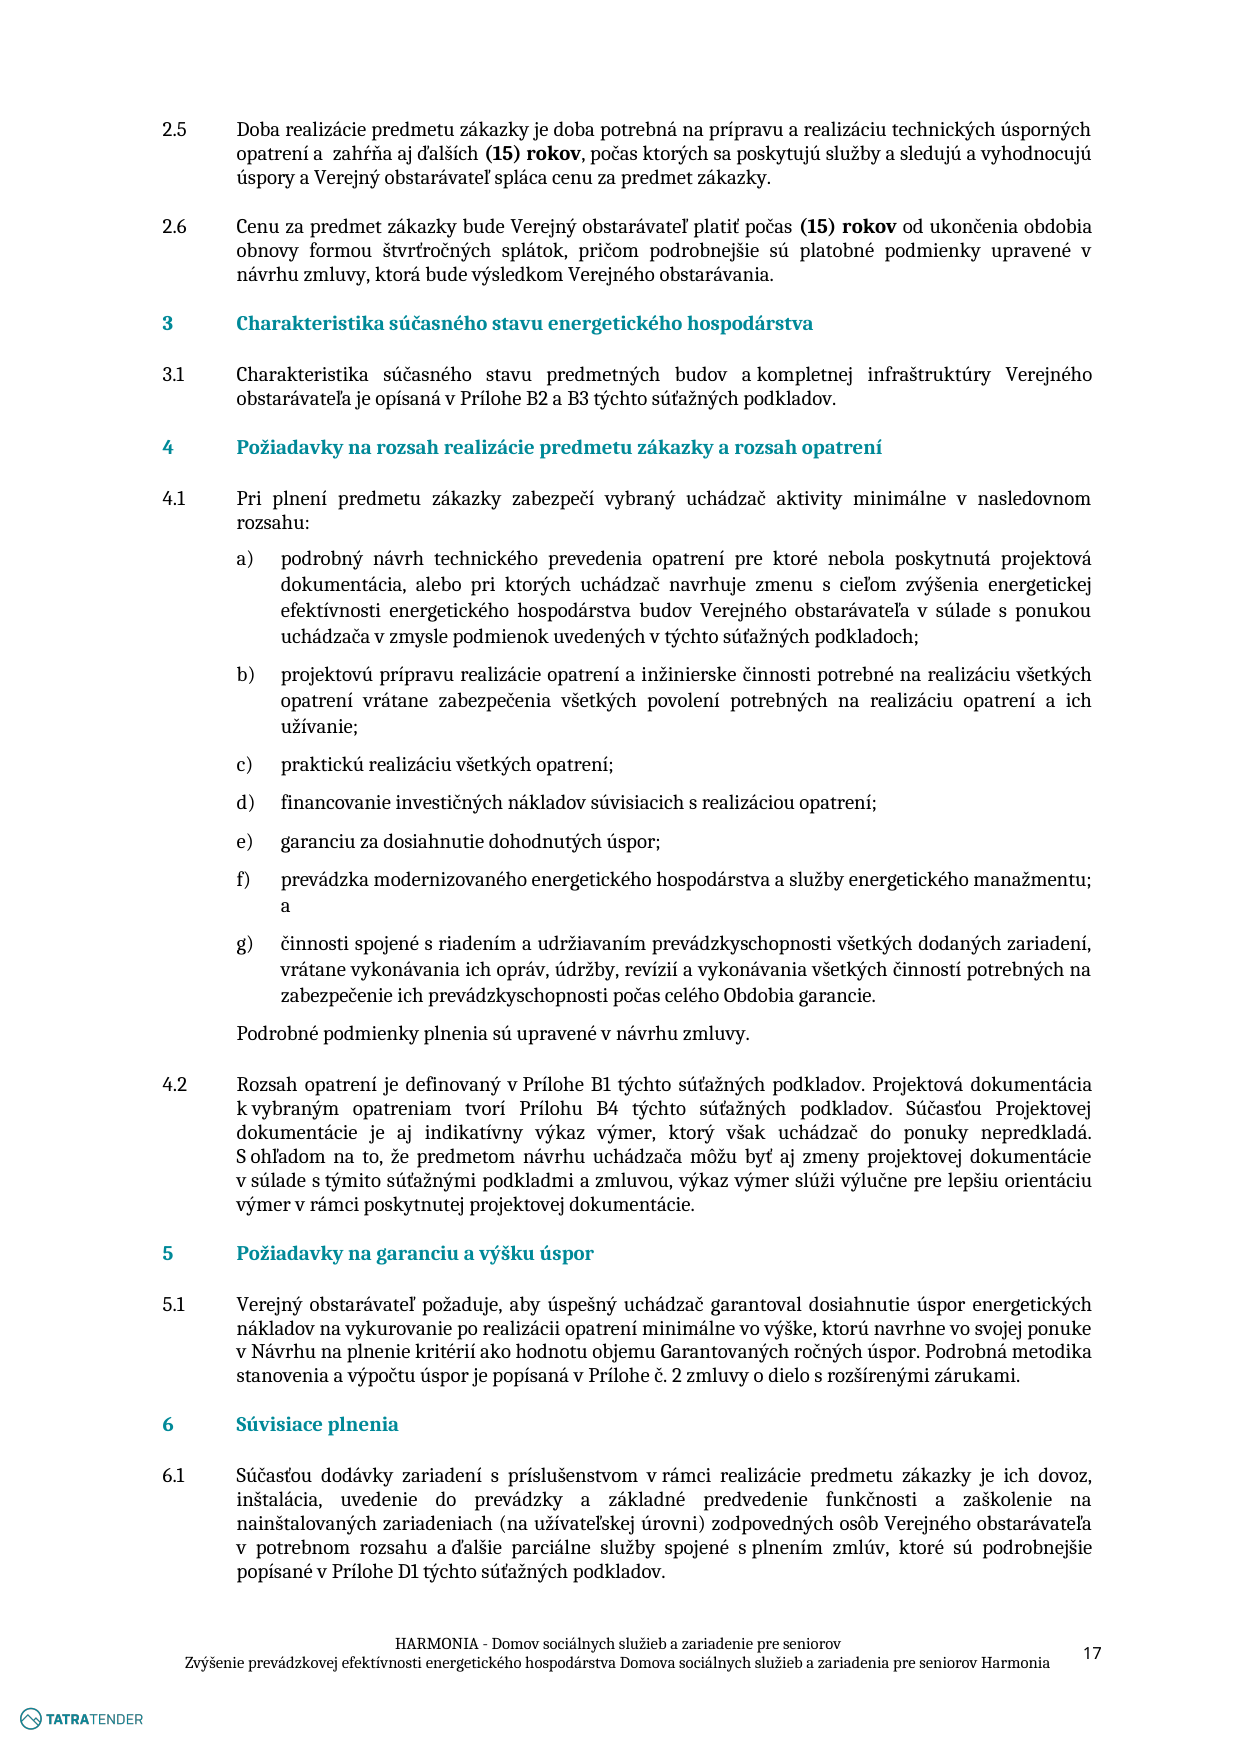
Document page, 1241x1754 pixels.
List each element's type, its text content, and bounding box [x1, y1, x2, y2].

subtitle Doba realizácie predmetu zákazky je doba potrebná na prípravu a realizáciu technických úsporných opatrení a zahŕňa aj ďalších (15) rokov, počas ktorých sa poskytujú služby a sledujú a vyhodnocujú úspory a Verejný obstarávateľ spláca cenu za predmet zákazky. [162, 118, 1093, 190]
subtitle Súvisiace plnenia [162, 1413, 1093, 1437]
subtitle prevádzka modernizovaného energetického hospodárstva a služby energetického manažmentu; a [236, 868, 1093, 917]
subtitle Požiadavky na rozsah realizácie predmetu zákazky a rozsah opatrení [162, 436, 1093, 459]
subtitle podrobný návrh technického prevedenia opatrení pre ktoré nebola poskytnutá projektová dokumentácia, alebo pri ktorých uchádzač navrhuje zmenu s cieľom zvýšenia energetickej efektívnosti energetického hospodárstva budov Verejného obstarávateľa v súlade s ponukou uchádzača v zmysle podmienok uvedených v týchto súťažných podkladoch; [236, 547, 1093, 648]
subtitle Cenu za predmet zákazky bude Verejný obstarávateľ platiť počas (15) rokov od ukončenia obdobia obnovy formou štvrťročných splátok, pričom podrobnejšie sú platobné podmienky upravené v návrhu zmluvy, ktorá bude výsledkom Verejného obstarávania. [162, 215, 1093, 287]
subtitle činnosti spojené s riadením a udržiavaním prevádzkyschopnosti všetkých dodaných zariadení, vrátane vykonávania ich opráv, údržby, revízií a vykonávania všetkých činností potrebných na zabezpečenie ich prevádzkyschopnosti počas celého Obdobia garancie. [236, 932, 1093, 1007]
subtitle Verejný obstarávateľ požaduje, aby úspešný uchádzač garantoval dosiahnutie úspor energetických nákladov na vykurovanie po realizácii opatrení minimálne vo výške, ktorú navrhne vo svojej ponuke v Návrhu na plnenie kritérií ako hodnotu objemu Garantovaných ročných úspor. Podrobná metodika stanovenia a výpočtu úspor je popísaná v Prílohe č. 2 zmluvy o dielo s rozšírenými zárukami. [162, 1292, 1093, 1388]
subtitle Požiadavky na garanciu a výšku úspor [162, 1241, 1093, 1265]
picture [14, 1697, 153, 1739]
subtitle financovanie investičných nákladov súvisiacich s realizáciou opatrení; [236, 791, 1093, 815]
subtitle Charakteristika súčasného stavu predmetných budov a kompletnej infraštruktúry Verejného obstarávateľa je opísaná v Prílohe B2 a B3 týchto súťažných podkladov. [162, 363, 1093, 411]
subtitle Podrobné podmienky plnenia sú upravené v návrhu zmluvy. [236, 1022, 1093, 1046]
subtitle Rozsah opatrení je definovaný v Prílohe B1 týchto súťažných podkladov. Projektová dokumentácia k vybraným opatreniam tvorí Prílohu B4 týchto súťažných podkladov. Súčasťou Projektovej dokumentácie je aj indikatívny výkaz výmer, ktorý však uchádzač do ponuky nepredkladá. S ohľadom na to, že predmetom návrhu uchádzača môžu byť aj zmeny projektovej dokumentácie v súlade s týmito súťažnými podkladmi a zmluvou, výkaz výmer slúži výlučne pre lepšiu orientáciu výmer v rámci poskytnutej projektovej dokumentácie. [162, 1073, 1093, 1216]
subtitle Pri plnení predmetu zákazky zabezpečí vybraný uchádzač aktivity minimálne v nasledovnom rozsahu: [162, 486, 1093, 534]
subtitle projektovú prípravu realizácie opatrení a inžinierske činnosti potrebné na realizáciu všetkých opatrení vrátane zabezpečenia všetkých povolení potrebných na realizáciu opatrení a ich užívanie; [236, 663, 1093, 738]
subtitle Charakteristika súčasného stavu energetického hospodárstva [162, 312, 1093, 336]
subtitle garanciu za dosiahnutie dohodnutých úspor; [236, 829, 1093, 853]
subtitle praktickú realizáciu všetkých opatrení; [236, 753, 1093, 777]
subtitle Súčasťou dodávky zariadení s príslušenstvom v rámci realizácie predmetu zákazky je ich dovoz, inštalácia, uvedenie do prevádzky a základné predvedenie funkčnosti a zaškolenie na nainštalovaných zariadeniach (na užívateľskej úrovni) zodpovedných osôb Verejného obstarávateľa v potrebnom rozsahu a ďalšie parciálne služby spojené s plnením zmlúv, ktoré sú podrobnejšie popísané v Prílohe D1 týchto súťažných podkladov. [162, 1464, 1093, 1584]
